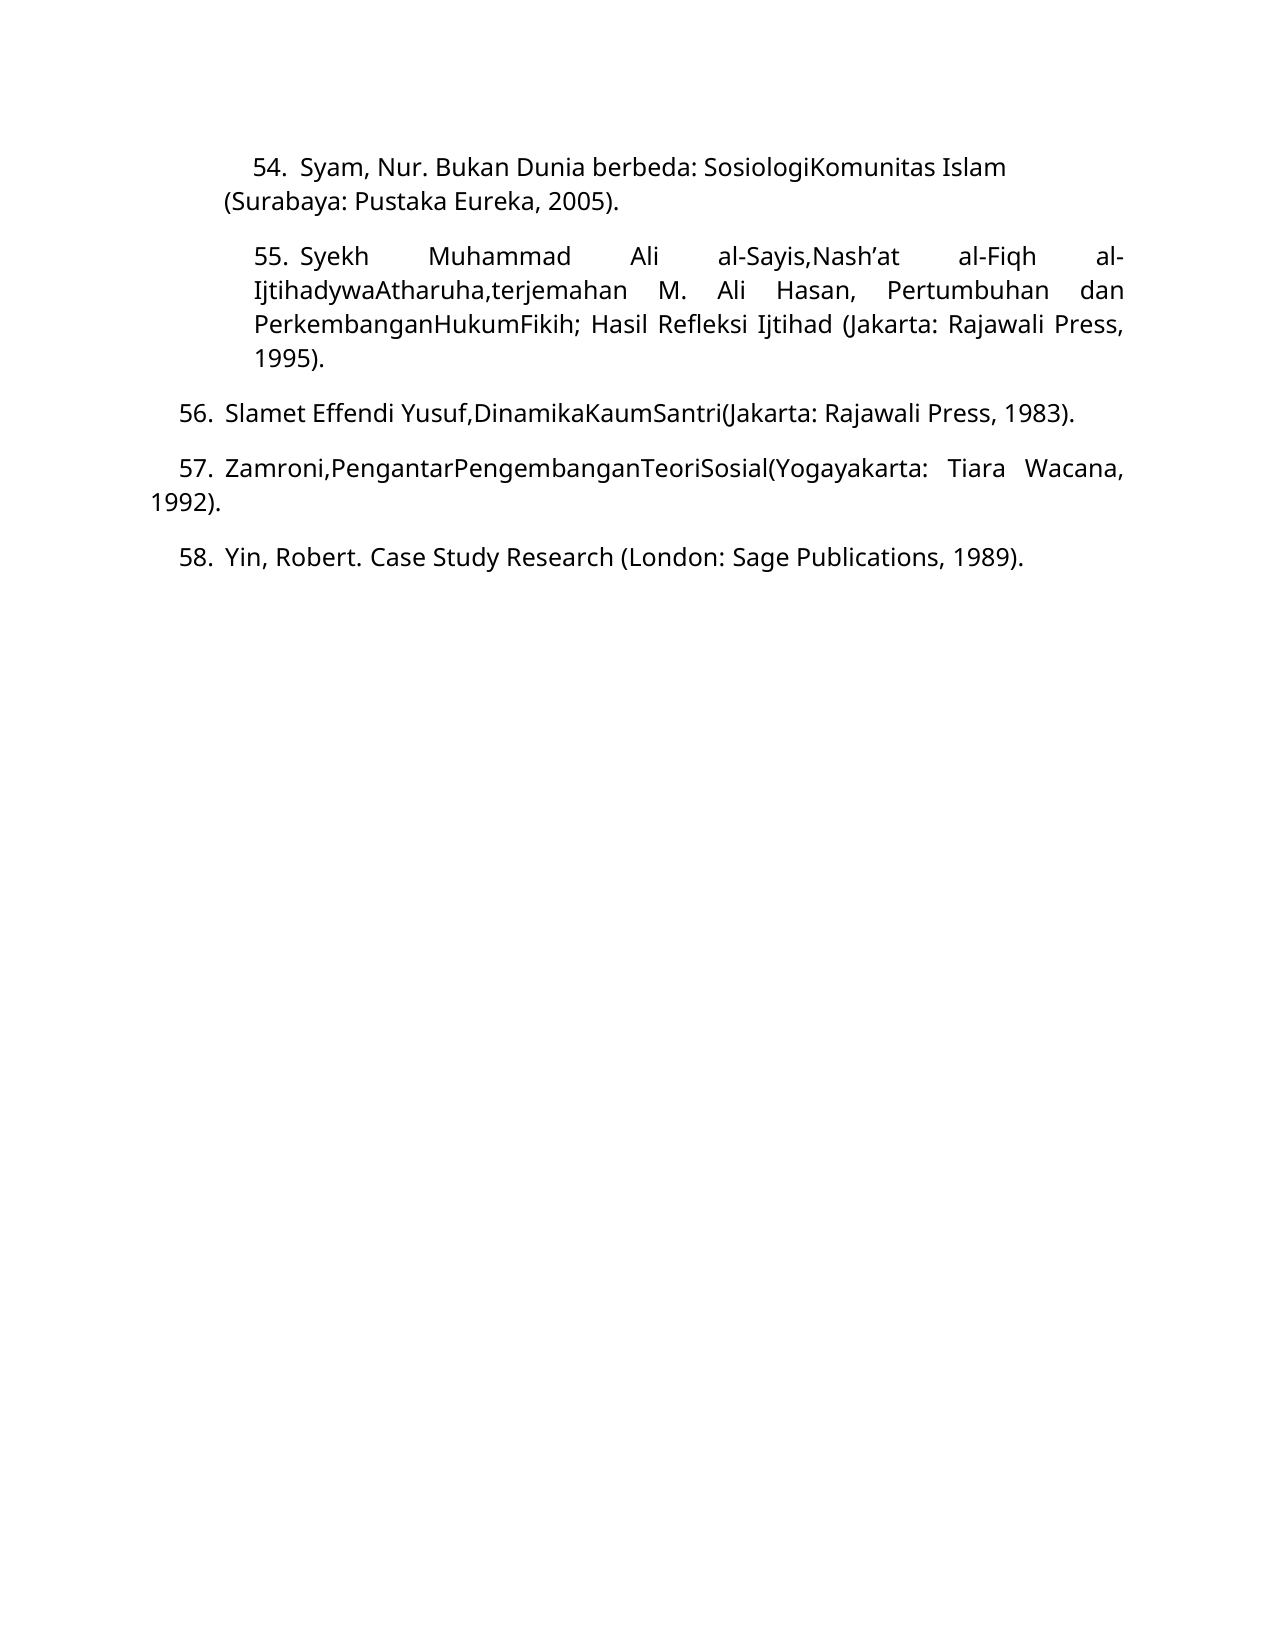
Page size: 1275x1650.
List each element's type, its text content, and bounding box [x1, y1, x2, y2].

list Slamet Effendi Yusuf,DinamikaKaumSantri(Jakarta: Rajawali Press, 1983). [150, 396, 1125, 430]
list Syekh Muhammad Ali al-Sayis,Nash’at al-Fiqh al-IjtihadywaAtharuha,terjemahan M. Ali Hasan, Pertumbuhan dan PerkembanganHukumFikih; Hasil Refleksi Ijtihad (Jakarta: Rajawali Press, 1995). [253, 239, 1125, 375]
list Syam, Nur. Bukan Dunia berbeda: SosiologiKomunitas Islam (Surabaya: Pustaka Eureka, 2005). [224, 150, 1125, 218]
list Zamroni,PengantarPengembanganTeoriSosial(Yogayakarta: Tiara Wacana, 1992). [150, 451, 1125, 519]
list Yin, Robert. Case Study Research (London: Sage Publications, 1989). [150, 540, 1125, 574]
